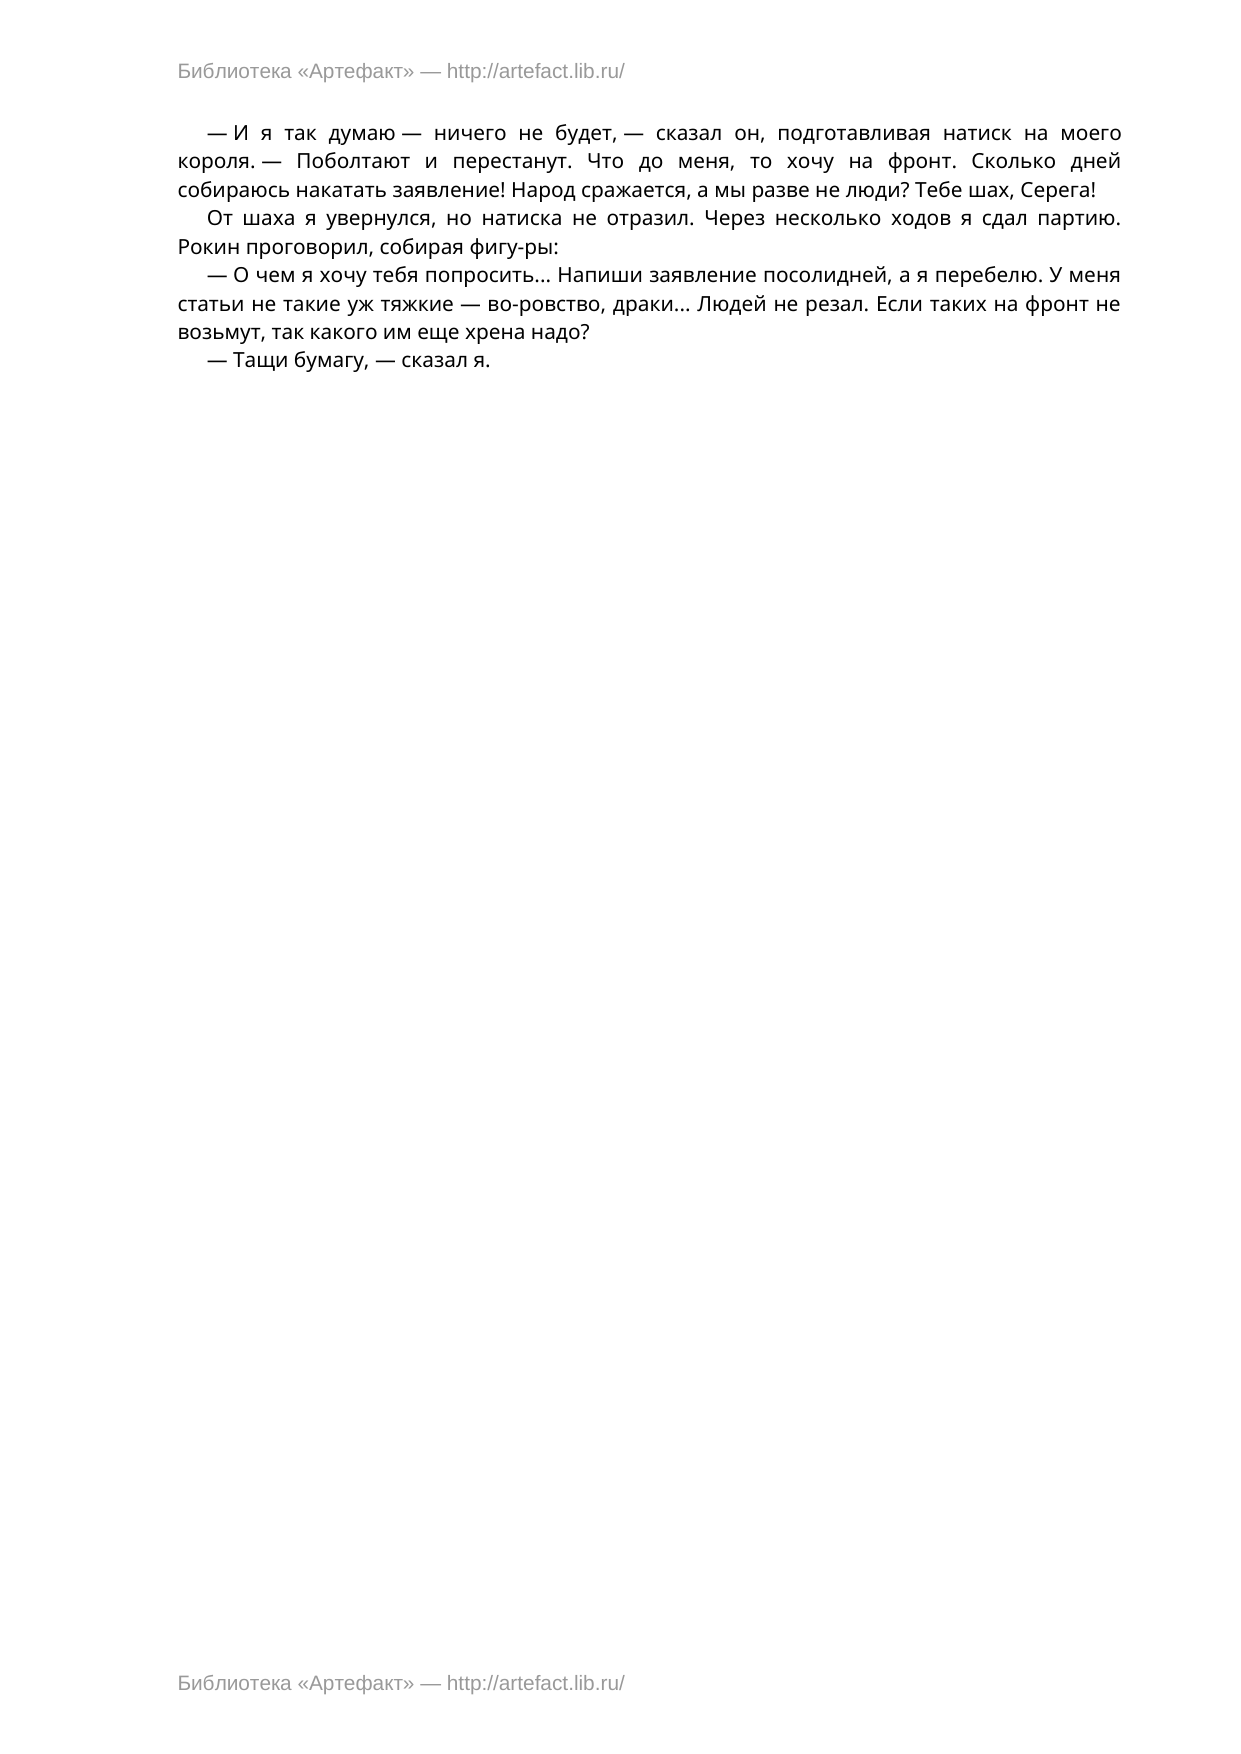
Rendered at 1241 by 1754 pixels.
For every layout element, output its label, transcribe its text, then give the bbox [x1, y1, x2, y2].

text — И я так думаю — ничего не будет, — сказал он, подготавливая натиск на моего короля. — Поболтают и перестанут. Что до меня, то хочу на фронт. Сколько дней собираюсь накатать заявление! Народ сражается, а мы разве не люди? Тебе шах, Серега! [177, 118, 1122, 203]
text — О чем я хочу тебя попросить... Напиши заявление посолидней, а я перебелю. У меня статьи не такие уж тяжкие — во-ровство, драки... Людей не резал. Если таких на фронт не возьмут, так какого им еще хрена надо? [177, 260, 1122, 346]
text От шаха я увернулся, но натиска не отразил. Через несколько ходов я сдал партию. Рокин проговорил, собирая фигу-ры: [177, 203, 1122, 260]
text — Тащи бумагу, — сказал я. [177, 346, 1122, 374]
